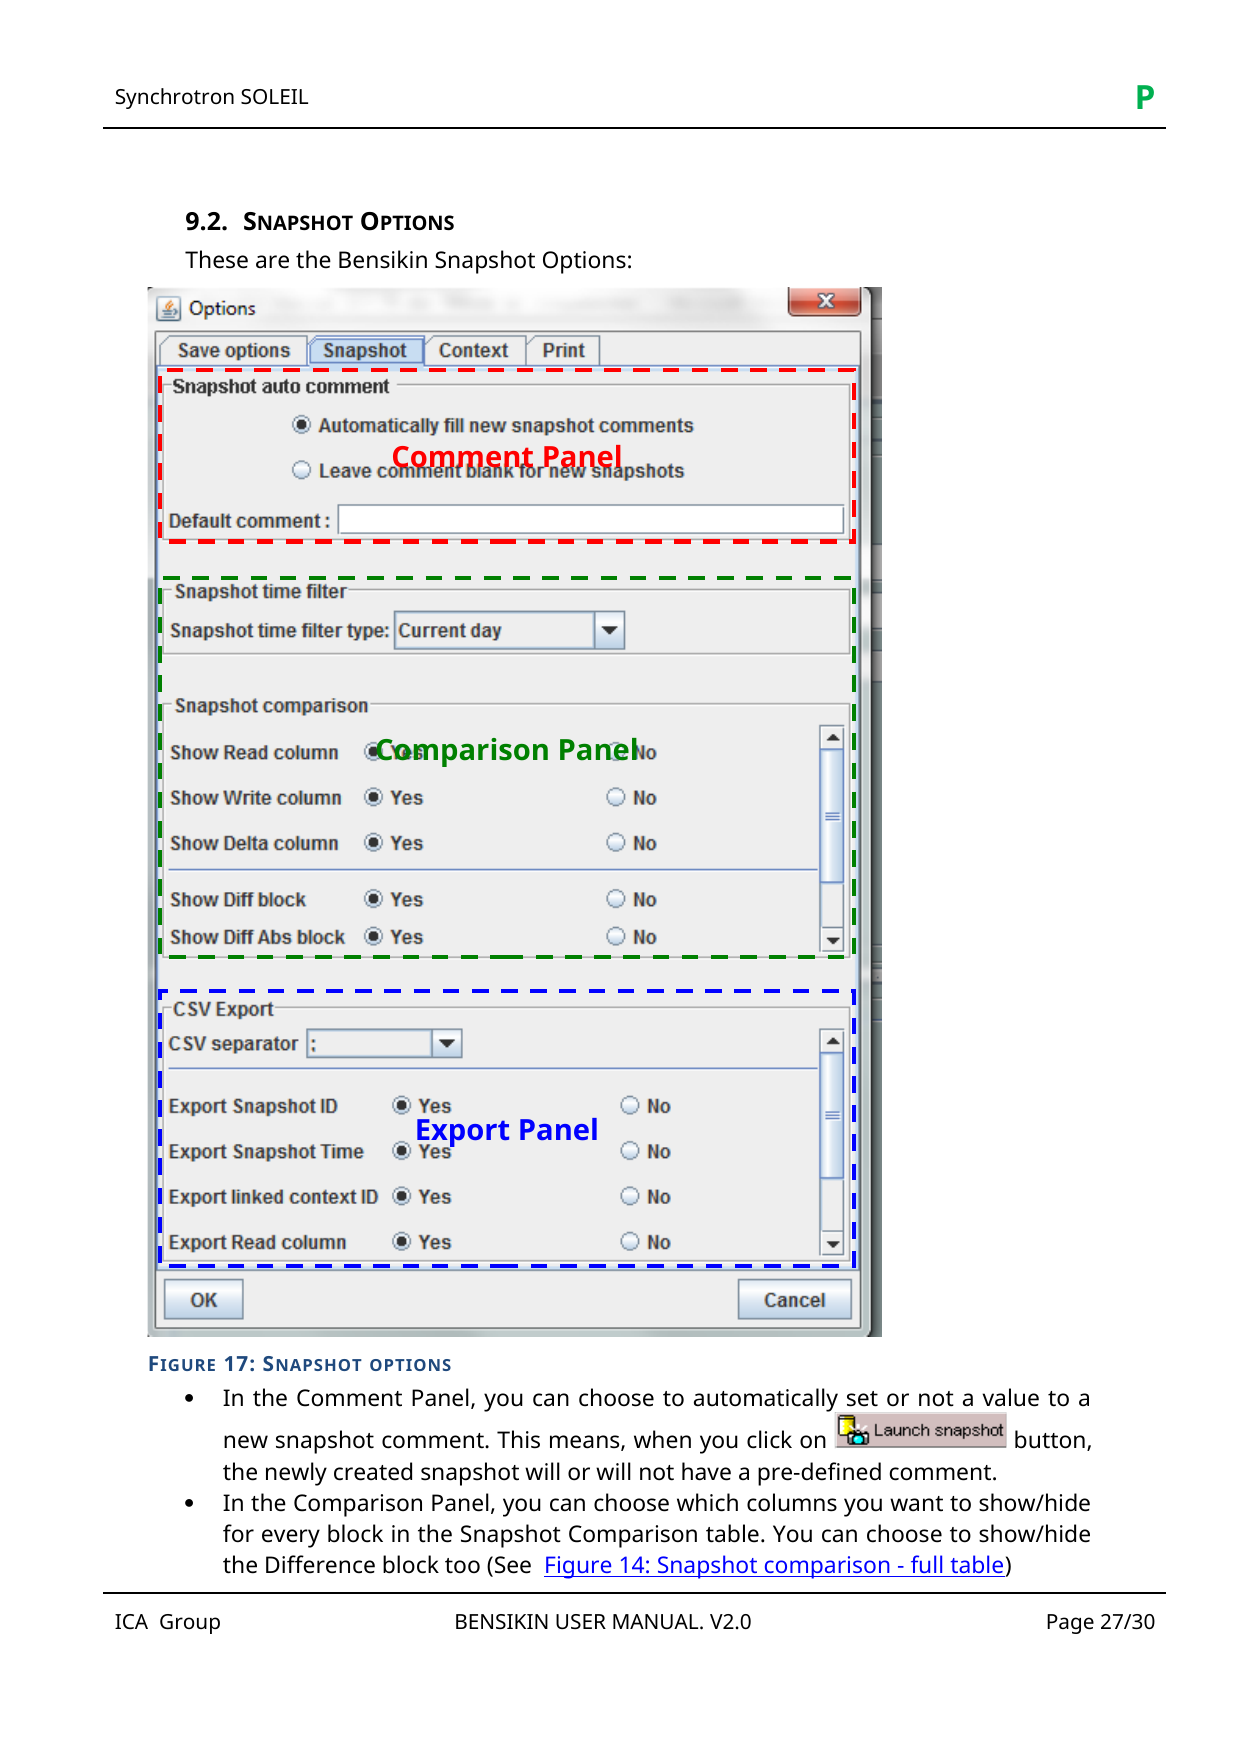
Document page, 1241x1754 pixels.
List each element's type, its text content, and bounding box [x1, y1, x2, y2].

text Figure 17: Snapshot options [148, 1349, 1093, 1377]
text These are the Bensikin Snapshot Options: [185, 244, 1093, 275]
list In the Comparison Panel, you can choose which columns you want to show/hide for every block in the Snapshot Comparison table. You can choose to show/hide the Difference block too (See Figure 14: Snapshot comparison - full table) [185, 1487, 1093, 1580]
picture [147, 287, 882, 1337]
picture [834, 1412, 1007, 1449]
subtitle Snapshot Options [185, 204, 1093, 238]
list In the Comment Panel, you can choose to automatically set or not a value to a new snapshot comment. This means, when you click on button, the newly created snapshot will or will not have a pre-defined comment. [185, 1381, 1093, 1487]
